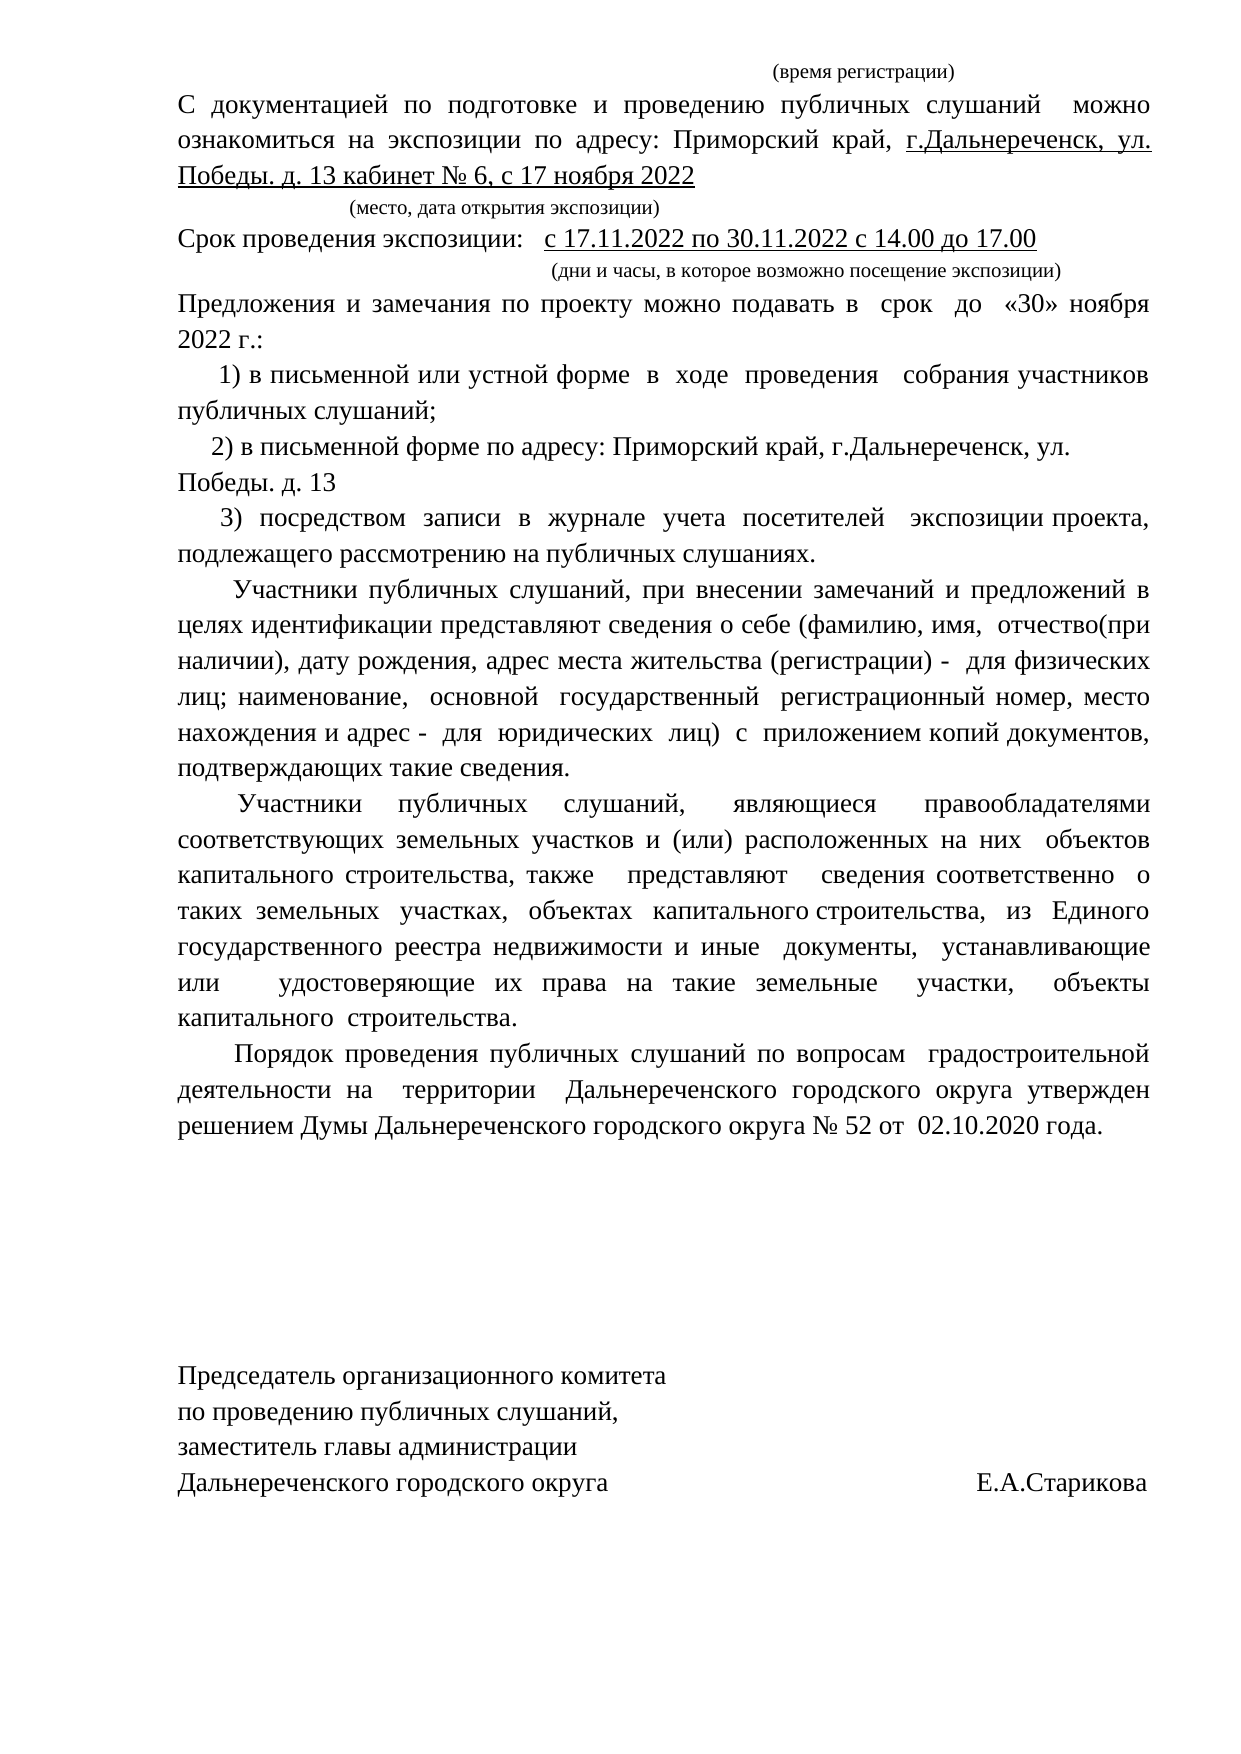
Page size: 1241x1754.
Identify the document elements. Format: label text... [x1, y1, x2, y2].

text 2) в письменной форме по адресу: Приморский край, г.Дальнереченск, ул. Победы. д. 13 [177, 430, 1152, 497]
text по проведению публичных слушаний, [177, 1394, 1152, 1426]
text (дни и часы, в которое возможно посещение экспозиции) [177, 258, 1152, 282]
text (время регистрации) [177, 59, 1152, 83]
text Дальнереченского городского округа Е.А.Старикова [177, 1466, 1152, 1497]
text Участники публичных слушаний, являющиеся правообладателями соответствующих земельных участков и (или) расположенных на них объектов капитального строительства, также представляют сведения соответственно о таких земельных участках, объектах капитального строительства, из Единого государственного реестра недвижимости и иные документы, устанавливающие или удостоверяющие их права на такие земельные участки, объекты капитального строительства. [177, 787, 1152, 1033]
text Срок проведения экспозиции: с 17.11.2022 по 30.11.2022 с 14.00 до 17.00 [177, 223, 1152, 254]
text Порядок проведения публичных слушаний по вопросам градостроительной деятельности на территории Дальнереченского городского округа утвержден решением Думы Дальнереченского городского округа № 52 от 02.10.2020 года. [177, 1037, 1152, 1140]
text Председатель организационного комитета [177, 1359, 1152, 1390]
text Предложения и замечания по проекту можно подавать в срок до «30» ноября 2022 г.: [177, 287, 1152, 354]
text заместитель главы администрации [177, 1430, 1152, 1461]
text (место, дата открытия экспозиции) [177, 195, 1152, 219]
text С документацией по подготовке и проведению публичных слушаний можно ознакомиться на экспозиции по адресу: Приморский край, г.Дальнереченск, ул. Победы. д. 13 кабинет № 6, с 17 ноября 2022 [177, 88, 1152, 190]
text 1) в письменной или устной форме в ходе проведения собрания участников публичных слушаний; [177, 358, 1152, 425]
text 3) посредством записи в журнале учета посетителей экспозиции проекта, подлежащего рассмотрению на публичных слушаниях. [177, 501, 1152, 568]
text Участники публичных слушаний, при внесении замечаний и предложений в целях идентификации представляют сведения о себе (фамилию, имя, отчество(при наличии), дату рождения, адрес места жительства (регистрации) - для физических лиц; наименование, основной государственный регистрационный номер, место нахождения и адрес - для юридических лиц) с приложением копий документов, подтверждающих такие сведения. [177, 573, 1152, 783]
